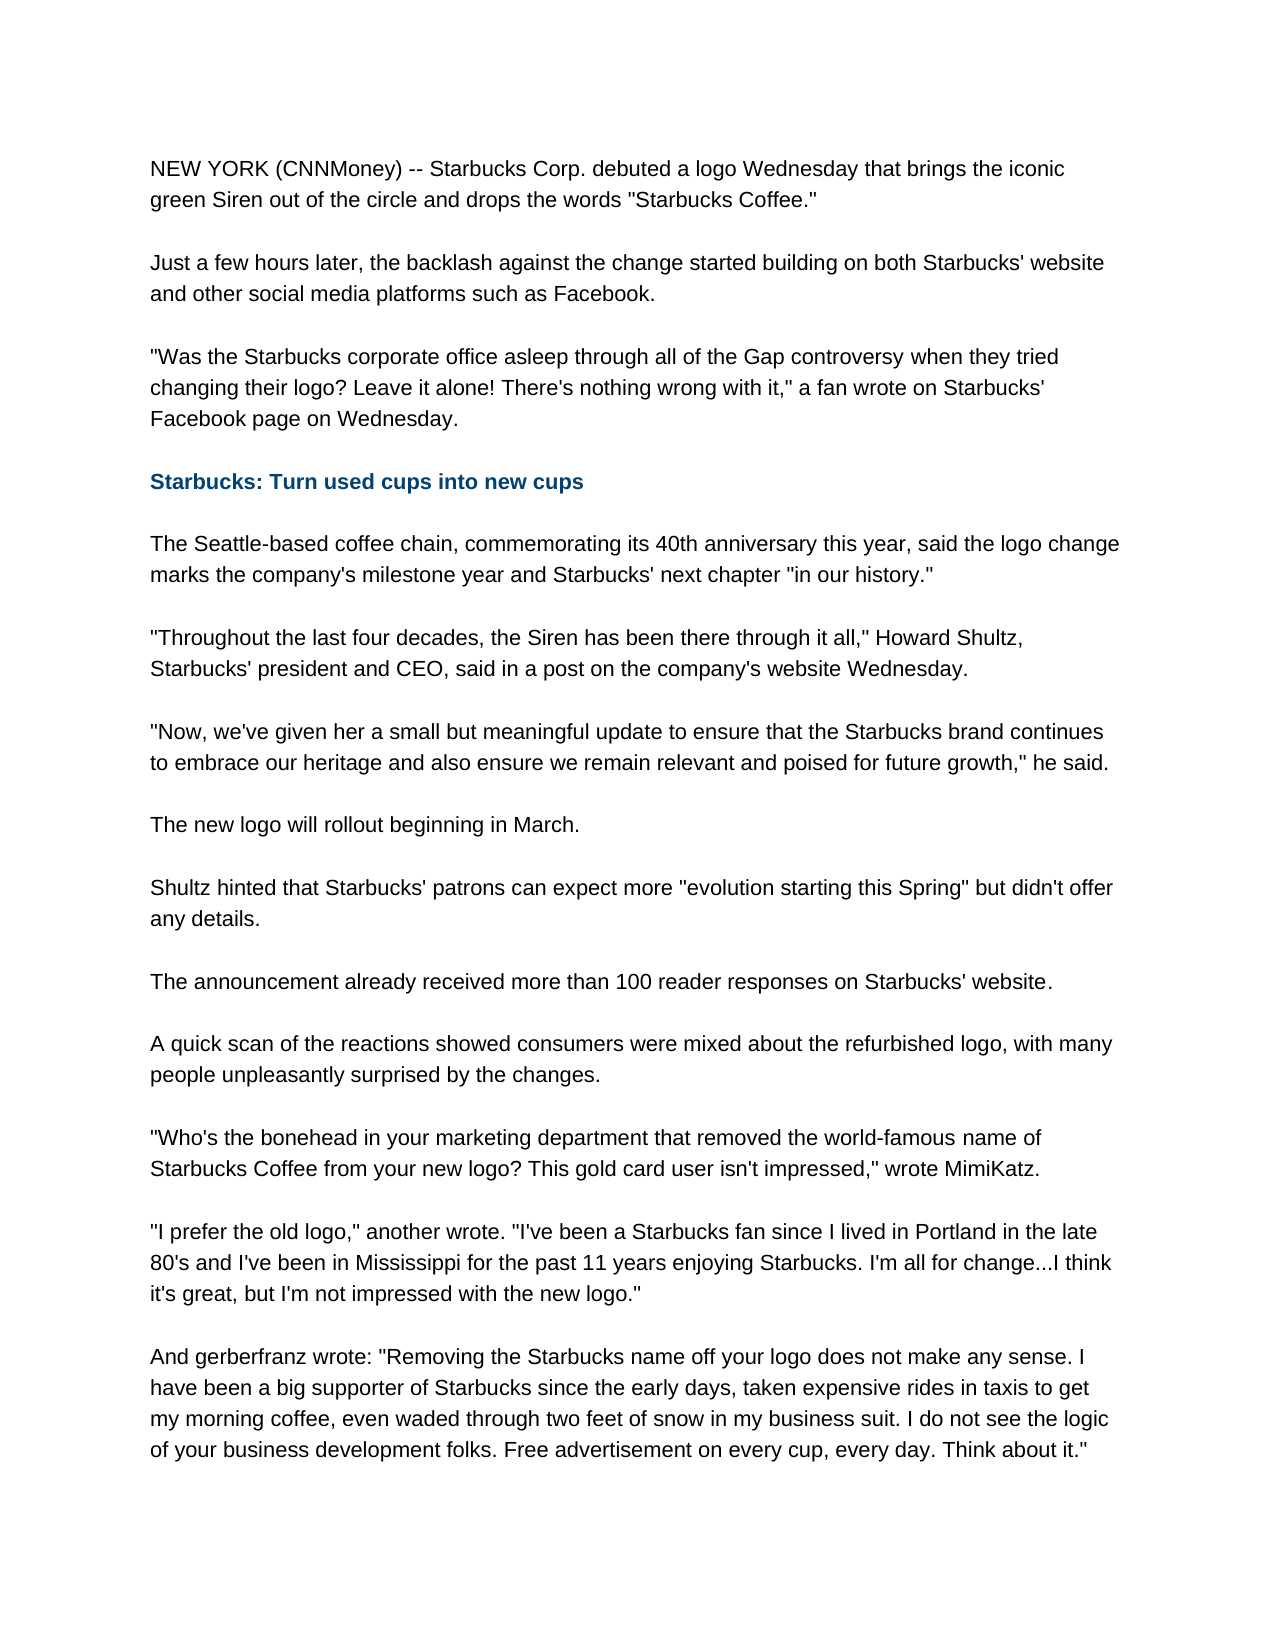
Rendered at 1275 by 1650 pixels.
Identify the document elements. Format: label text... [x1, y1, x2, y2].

text A quick scan of the reactions showed consumers were mixed about the refurbished logo, with many people unpleasantly surprised by the changes. [150, 1025, 1125, 1087]
text The announcement already received more than 100 reader responses on Starbucks' website. [150, 962, 1125, 994]
text Starbucks: Turn used cups into new cups [150, 462, 1125, 494]
text "Who's the bonehead in your marketing department that removed the world-famous name of Starbucks Coffee from your new logo? This gold card user isn't impressed," wrote MimiKatz. [150, 1119, 1125, 1181]
text The new logo will rollout beginning in March. [150, 806, 1125, 837]
text NEW YORK (CNNMoney) -- Starbucks Corp. debuted a logo Wednesday that brings the iconic green Siren out of the circle and drops the words "Starbucks Coffee." [150, 150, 1125, 212]
text "I prefer the old logo," another wrote. "I've been a Starbucks fan since I lived in Portland in the late 80's and I've been in Mississippi for the past 11 years enjoying Starbucks. I'm all for change...I think it's great, but I'm not impressed with the new logo." [150, 1212, 1125, 1306]
text And gerberfranz wrote: "Removing the Starbucks name off your logo does not make any sense. I have been a big supporter of Starbucks since the early days, taken expensive rides in taxis to get my morning coffee, even waded through two feet of snow in my business suit. I do not see the logic of your business development folks. Free advertisement on every cup, every day. Think about it." [150, 1337, 1125, 1462]
text Just a few hours later, the backlash against the change started building on both Starbucks' website and other social media platforms such as Facebook. [150, 244, 1125, 306]
text "Now, we've given her a small but meaningful update to ensure that the Starbucks brand continues to embrace our heritage and also ensure we remain relevant and poised for future growth," he said. [150, 712, 1125, 775]
text "Throughout the last four decades, the Siren has been there through it all," Howard Shultz, Starbucks' president and CEO, said in a post on the company's website Wednesday. [150, 619, 1125, 681]
text Shultz hinted that Starbucks' patrons can expect more "evolution starting this Spring" but didn't offer any details. [150, 869, 1125, 931]
text The Seattle-based coffee chain, commemorating its 40th anniversary this year, said the logo change marks the company's milestone year and Starbucks' next chapter "in our history." [150, 525, 1125, 587]
text "Was the Starbucks corporate office asleep through all of the Gap controversy when they tried changing their logo? Leave it alone! There's nothing wrong with it," a fan wrote on Starbucks' Facebook page on Wednesday. [150, 337, 1125, 431]
